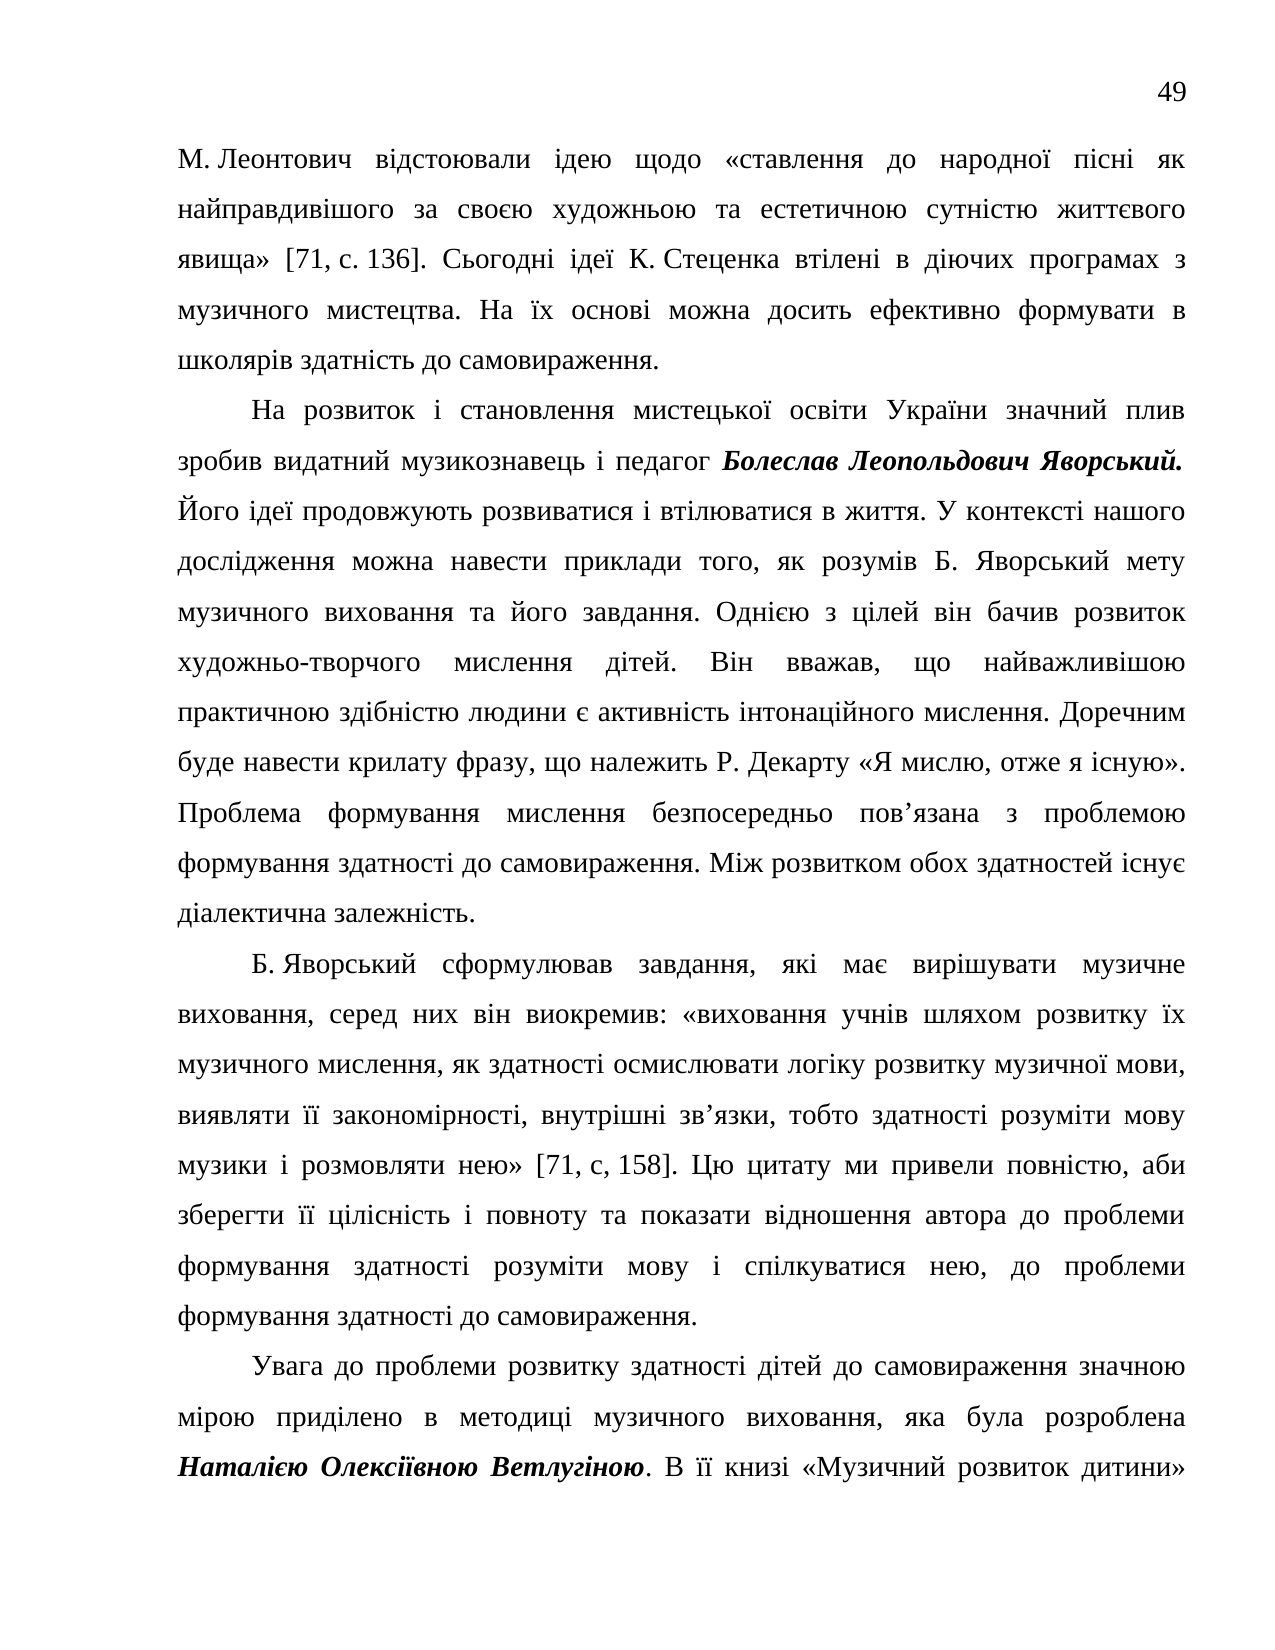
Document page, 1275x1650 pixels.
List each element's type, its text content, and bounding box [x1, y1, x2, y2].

text На розвиток і становлення мистецької освіти України значний плив зробив видатний музикознавець і педагог Болеслав Леопольдович Яворський. Його ідеї продовжують розвиватися і втілюватися в життя. У контексті нашого дослідження можна навести приклади того, як розумів Б. Яворський мету музичного виховання та його завдання. Однією з цілей він бачив розвиток художньо-творчого мислення дітей. Він вважав, що найважливішою практичною здібністю людини є активність інтонаційного мислення. Доречним буде навести крилату фразу, що належить Р. Декарту «Я мислю, отже я існую». Проблема формування мислення безпосередньо пов’язана з проблемою формування здатності до самовираження. Між розвитком обох здатностей існує діалектична залежність. [177, 392, 1186, 929]
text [177, 1348, 1186, 1482]
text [177, 141, 1186, 376]
text Б. Яворський сформулював завдання, які має вирішувати музичне виховання, серед них він виокремив: «виховання учнів шляхом розвитку їх музичного мислення, як здатності осмислювати логіку розвитку музичної мови, виявляти її закономірності, внутрішні зв’язки, тобто здатності розуміти мову музики і розмовляти нею» [71, с, 158]. Цю цитату ми привели повністю, аби зберегти її цілісність і повноту та показати відношення автора до проблеми формування здатності розуміти мову і спілкуватися нею, до проблеми формування здатності до самовираження. [177, 946, 1186, 1332]
